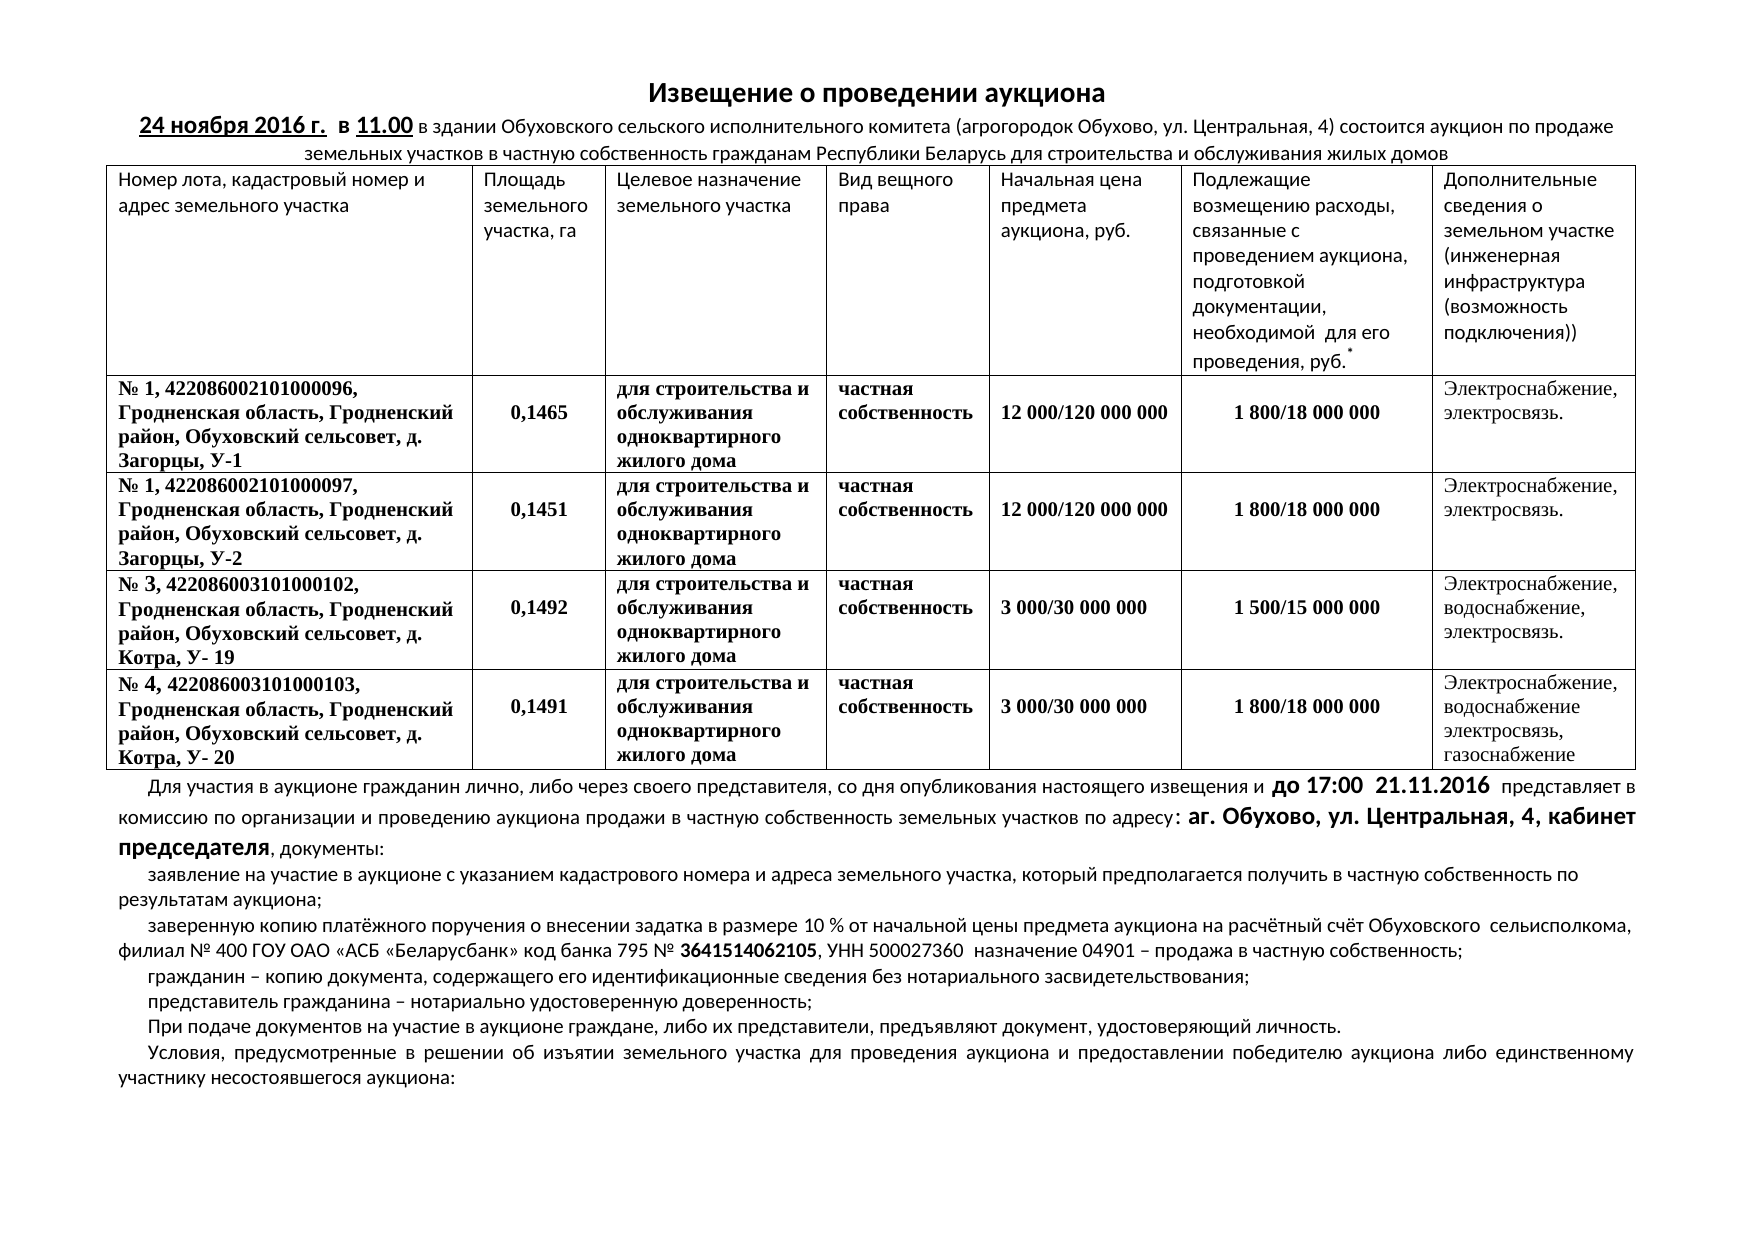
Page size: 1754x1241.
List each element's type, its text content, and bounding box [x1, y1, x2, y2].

table_header Вид вещного права [827, 166, 989, 375]
table_cell 12 000/120 000 000 [990, 473, 1181, 569]
table_cell Электроснабжение, электросвязь. [1433, 473, 1635, 569]
table_cell 1 500/15 000 000 [1182, 571, 1432, 669]
table_cell 0,1492 [473, 571, 605, 669]
table_cell для строительства и обслуживания одноквартирного жилого дома [606, 376, 826, 472]
table_cell Электроснабжение, электросвязь. [1433, 376, 1635, 472]
text Для участия в аукционе гражданин лично, либо через своего представителя, со дня опубликования настоящего извещения и до 17:00 21.11.2016 представляет в комиссию по организации и проведению аукциона продажи в частную собственность земельных участков по адресу: аг. Обухово, ул. Центральная, 4, кабинет председателя, документы: [118, 770, 1636, 861]
table_cell № 4, 422086003101000103, Гродненская область, Гродненский район, Обуховский сельсовет, д. Котра, У- 20 [107, 670, 472, 769]
table_header Номер лота, кадастровый номер и адрес земельного участка [107, 166, 472, 375]
table_header Площадь земельного участка, га [473, 166, 605, 375]
table_cell № 1, 422086002101000097, Гродненская область, Гродненский район, Обуховский сельсовет, д. Загорцы, У-2 [107, 473, 472, 569]
table_cell 0,1491 [473, 670, 605, 769]
text представитель гражданина – нотариально удостоверенную доверенность; [118, 988, 1636, 1014]
table_cell 0,1451 [473, 473, 605, 569]
table_cell Электроснабжение, водоснабжение электросвязь, газоснабжение [1433, 670, 1635, 769]
text Условия, предусмотренные в решении об изъятии земельного участка для проведения аукциона и предоставлении победителю аукциона либо единственному участнику несостоявшегося аукциона: [118, 1039, 1636, 1090]
text Извещение о проведении аукциона [118, 74, 1636, 109]
table_cell частная собственность [827, 670, 989, 769]
text При подаче документов на участие в аукционе граждане, либо их представители, предъявляют документ, удостоверяющий личность. [118, 1014, 1636, 1039]
table_cell для строительства и обслуживания одноквартирного жилого дома [606, 473, 826, 569]
table_header Целевое назначение земельного участка [606, 166, 826, 375]
table_cell 12 000/120 000 000 [990, 376, 1181, 472]
table_cell Электроснабжение, водоснабжение, электросвязь. [1433, 571, 1635, 669]
table_cell 1 800/18 000 000 [1182, 473, 1432, 569]
table_cell частная собственность [827, 571, 989, 669]
table_cell 0,1465 [473, 376, 605, 472]
table_header Дополнительные сведения о земельном участке (инженерная инфраструктура (возможность подключения)) [1433, 166, 1635, 375]
table_cell 3 000/30 000 000 [990, 670, 1181, 769]
text заявление на участие в аукционе с указанием кадастрового номера и адреса земельного участка, который предполагается получить в частную собственность по результатам аукциона; [118, 861, 1639, 912]
text гражданин – копию документа, содержащего его идентификационные сведения без нотариального засвидетельствования; [118, 963, 1636, 988]
table_cell для строительства и обслуживания одноквартирного жилого дома [606, 670, 826, 769]
text 24 ноября 2016 г. в 11.00 в здании Обуховского сельского исполнительного комитета (агрогородок Обухово, ул. Центральная, 4) состоится аукцион по продаже земельных участков в частную собственность гражданам Республики Беларусь для строительства и обслуживания жилых домов [118, 109, 1636, 165]
table_cell № 1, 422086002101000096, Гродненская область, Гродненский район, Обуховский сельсовет, д. Загорцы, У-1 [107, 376, 472, 472]
table_cell частная собственность [827, 376, 989, 472]
text заверенную копию платёжного поручения о внесении задатка в размере 10 % от начальной цены предмета аукциона на расчётный счёт Обуховского сельисполкома, филиал № 400 ГОУ ОАО «АСБ «Беларусбанк» код банка 795 № 3641514062105, УНН 500027360 назначение 04901 – продажа в частную собственность; [118, 912, 1636, 963]
table_cell 1 800/18 000 000 [1182, 670, 1432, 769]
table_cell 1 800/18 000 000 [1182, 376, 1432, 472]
table_cell 3 000/30 000 000 [990, 571, 1181, 669]
table_header Подлежащие возмещению расходы, связанные с проведением аукциона, подготовкой документации, необходимой для его проведения, руб.* [1182, 166, 1432, 375]
table_cell № 3, 422086003101000102, Гродненская область, Гродненский район, Обуховский сельсовет, д. Котра, У- 19 [107, 571, 472, 669]
table_cell для строительства и обслуживания одноквартирного жилого дома [606, 571, 826, 669]
table_cell частная собственность [827, 473, 989, 569]
table_header Начальная цена предмета аукциона, руб. [990, 166, 1181, 375]
